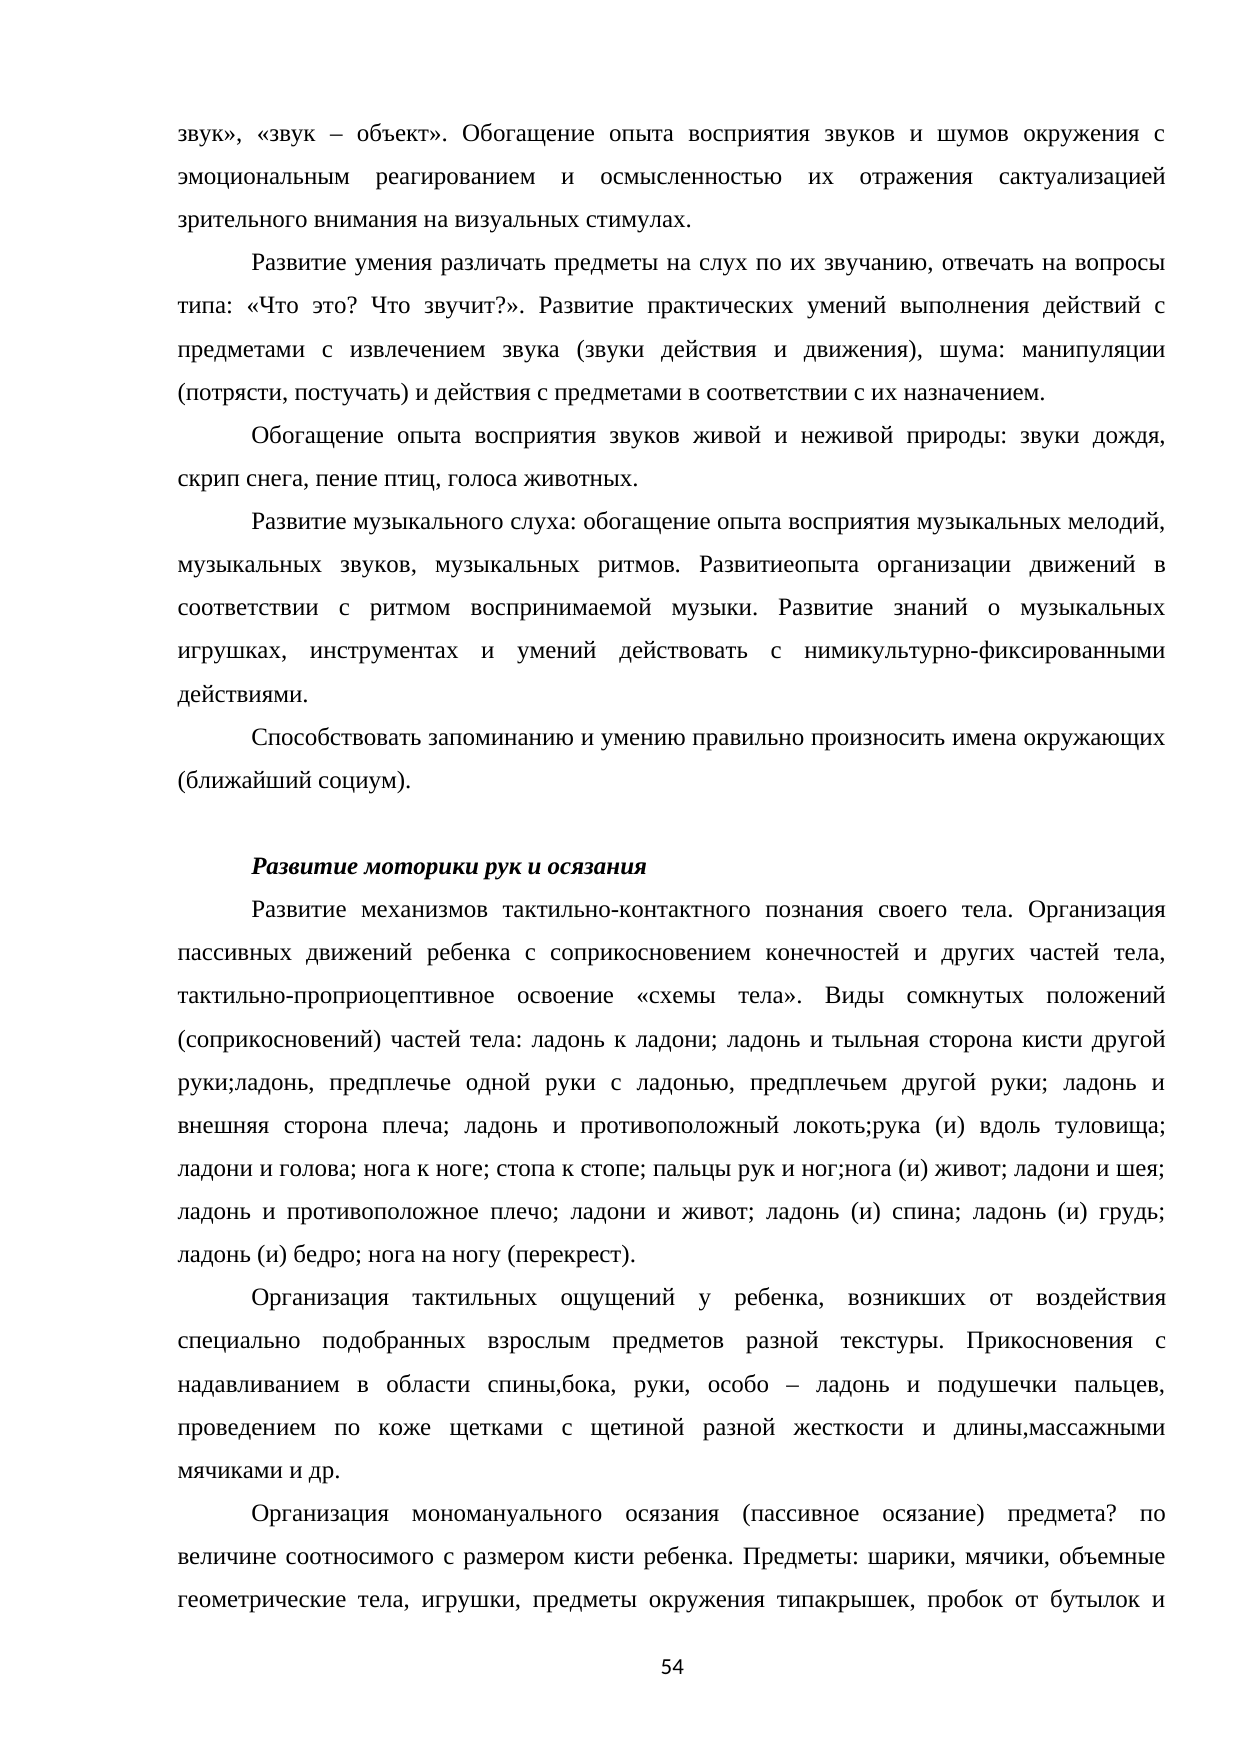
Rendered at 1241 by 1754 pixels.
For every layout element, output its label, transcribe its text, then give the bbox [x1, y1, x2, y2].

text Развитие музыкального слуха: обогащение опыта восприятия музыкальных мелодий, музыкальных звуков, музыкальных ритмов. Развитиеопыта организации движений в соответствии с ритмом воспринимаемой музыки. Развитие знаний о музыкальных игрушках, инструментах и умений действовать с нимикультурно-фиксированными действиями. [177, 506, 1167, 707]
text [177, 118, 1167, 233]
text Организация тактильных ощущений у ребенка, возникших от воздействия специально подобранных взрослым предметов разной текстуры. Прикосновения с надавливанием в области спины,бока, руки, особо – ладонь и подушечки пальцев, проведением по коже щетками с щетиной разной жесткости и длины,массажными мячиками и др. [177, 1282, 1167, 1484]
text Развитие моторики рук и осязания [177, 851, 1167, 880]
text Способствовать запоминанию и умению правильно произносить имена окружающих (ближайший социум). [177, 722, 1167, 794]
text Развитие механизмов тактильно-контактного познания своего тела. Организация пассивных движений ребенка с соприкосновением конечностей и других частей тела, тактильно-проприоцептивное освоение «схемы тела». Виды сомкнутых положений (соприкосновений) частей тела: ладонь к ладони; ладонь и тыльная сторона кисти другой руки;ладонь, предплечье одной руки с ладонью, предплечьем другой руки; ладонь и внешняя сторона плеча; ладонь и противоположный локоть;рука (и) вдоль туловища; ладони и голова; нога к ноге; стопа к стопе; пальцы рук и ног;нога (и) живот; ладони и шея; ладонь и противоположное плечо; ладони и живот; ладонь (и) спина; ладонь (и) грудь; ладонь (и) бедро; нога на ногу (перекрест). [177, 894, 1167, 1268]
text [177, 1498, 1167, 1613]
text Развитие умения различать предметы на слух по их звучанию, отвечать на вопросы типа: «Что это? Что звучит?». Развитие практических умений выполнения действий с предметами с извлечением звука (звуки действия и движения), шума: манипуляции (потрясти, постучать) и действия с предметами в соответствии с их назначением. [177, 247, 1167, 406]
text Обогащение опыта восприятия звуков живой и неживой природы: звуки дождя, скрип снега, пение птиц, голоса животных. [177, 420, 1167, 492]
